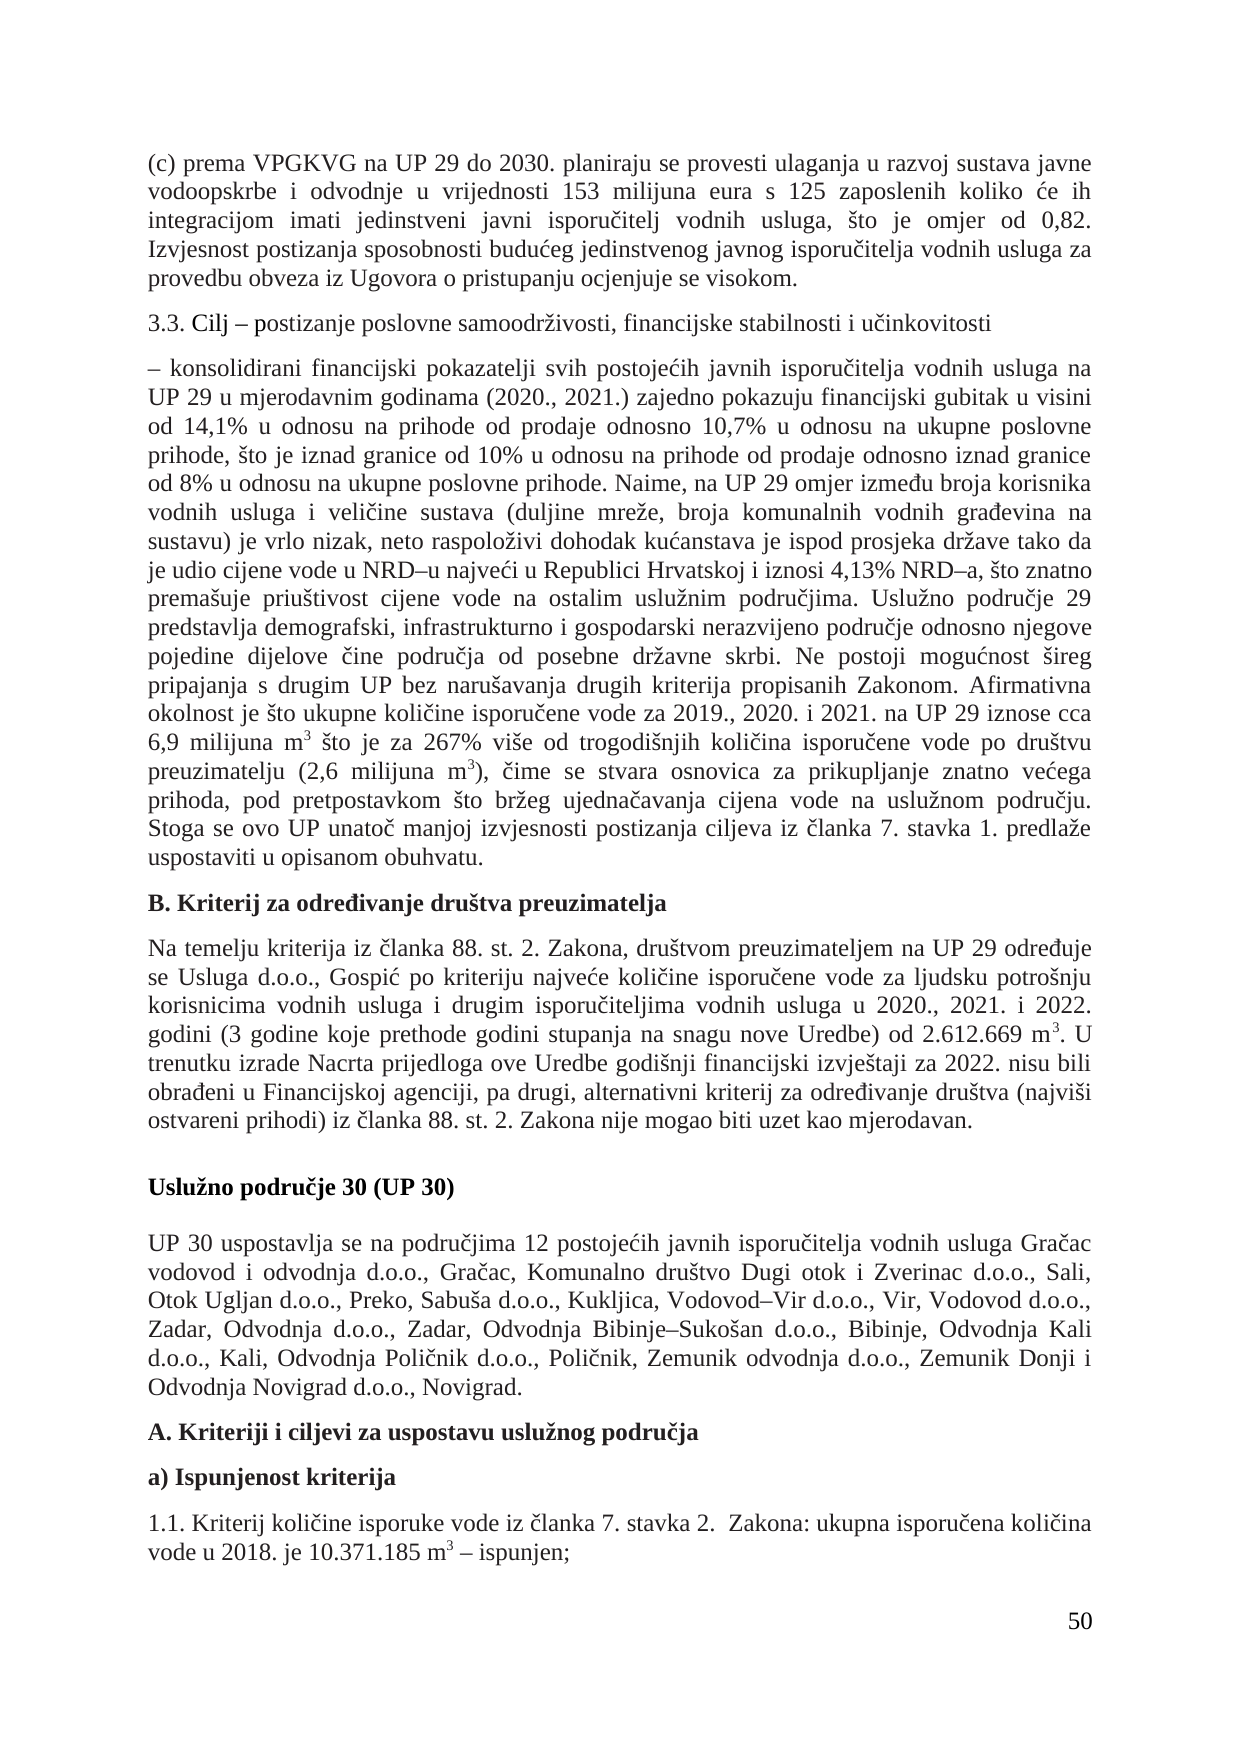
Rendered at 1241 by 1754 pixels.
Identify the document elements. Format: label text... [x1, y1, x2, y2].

text a) Ispunjenost kriterija [148, 1462, 1093, 1491]
text (c) prema VPGKVG na UP 29 do 2030. planiraju se provesti ulaganja u razvoj sustava javne vodoopskrbe i odvodnje u vrijednosti 153 milijuna eura s 125 zaposlenih koliko će ih integracijom imati jedinstveni javni isporučitelj vodnih usluga, što je omjer od 0,82. Izvjesnost postizanja sposobnosti budućeg jedinstvenog javnog isporučitelja vodnih usluga za provedbu obveza iz Ugovora o pristupanju ocjenjuje se visokom. [148, 148, 1093, 291]
text Uslužno područje 30 (UP 30) [148, 1172, 1093, 1201]
text 3.3. Cilj – postizanje poslovne samoodrživosti, financijske stabilnosti i učinkovitosti [148, 308, 1093, 337]
text B. Kriterij za određivanje društva preuzimatelja [148, 888, 1093, 916]
text Na temelju kriterija iz članka 88. st. 2. Zakona, društvom preuzimateljem na UP 29 određuje se Usluga d.o.o., Gospić po kriteriju najveće količine isporučene vode za ljudsku potrošnju korisnicima vodnih usluga i drugim isporučiteljima vodnih usluga u 2020., 2021. i 2022. godini (3 godine koje prethode godini stupanja na snagu nove Uredbe) od 2.612.669 m3. U trenutku izrade Nacrta prijedloga ove Uredbe godišnji financijski izvještaji za 2022. nisu bili obrađeni u Financijskoj agenciji, pa drugi, alternativni kriterij za određivanje društva (najviši ostvareni prihodi) iz članka 88. st. 2. Zakona nije mogao biti uzet kao mjerodavan. [148, 933, 1093, 1134]
text 1.1. Kriterij količine isporuke vode iz članka 7. stavka 2. Zakona: ukupna isporučena količina vode u 2018. je 10.371.185 m3 – ispunjen; [148, 1508, 1093, 1565]
text – konsolidirani financijski pokazatelji svih postojećih javnih isporučitelja vodnih usluga na UP 29 u mjerodavnim godinama (2020., 2021.) zajedno pokazuju financijski gubitak u visini od 14,1% u odnosu na prihode od prodaje odnosno 10,7% u odnosu na ukupne poslovne prihode, što je iznad granice od 10% u odnosu na prihode od prodaje odnosno iznad granice od 8% u odnosu na ukupne poslovne prihode. Naime, na UP 29 omjer između broja korisnika vodnih usluga i veličine sustava (duljine mreže, broja komunalnih vodnih građevina na sustavu) je vrlo nizak, neto raspoloživi dohodak kućanstava je ispod prosjeka države tako da je udio cijene vode u NRD–u najveći u Republici Hrvatskoj i iznosi 4,13% NRD–a, što znatno premašuje priuštivost cijene vode na ostalim uslužnim područjima. Uslužno područje 29 predstavlja demografski, infrastrukturno i gospodarski nerazvijeno područje odnosno njegove pojedine dijelove čine područja od posebne državne skrbi. Ne postoji mogućnost šireg pripajanja s drugim UP bez narušavanja drugih kriterija propisanih Zakonom. Afirmativna okolnost je što ukupne količine isporučene vode za 2019., 2020. i 2021. na UP 29 iznose cca 6,9 milijuna m3 što je za 267% više od trogodišnjih količina isporučene vode po društvu preuzimatelju (2,6 milijuna m3), čime se stvara osnovica za prikupljanje znatno većega prihoda, pod pretpostavkom što bržeg ujednačavanja cijena vode na uslužnom području. Stoga se ovo UP unatoč manjoj izvjesnosti postizanja ciljeva iz članka 7. stavka 1. predlaže uspostaviti u opisanom obuhvatu. [148, 353, 1093, 871]
text UP 30 uspostavlja se na područjima 12 postojećih javnih isporučitelja vodnih usluga Gračac vodovod i odvodnja d.o.o., Gračac, Komunalno društvo Dugi otok i Zverinac d.o.o., Sali, Otok Ugljan d.o.o., Preko, Sabuša d.o.o., Kukljica, Vodovod–Vir d.o.o., Vir, Vodovod d.o.o., Zadar, Odvodnja d.o.o., Zadar, Odvodnja Bibinje–Sukošan d.o.o., Bibinje, Odvodnja Kali d.o.o., Kali, Odvodnja Poličnik d.o.o., Poličnik, Zemunik odvodnja d.o.o., Zemunik Donji i Odvodnja Novigrad d.o.o., Novigrad. [148, 1228, 1093, 1400]
text A. Kriteriji i ciljevi za uspostavu uslužnog područja [148, 1417, 1093, 1446]
